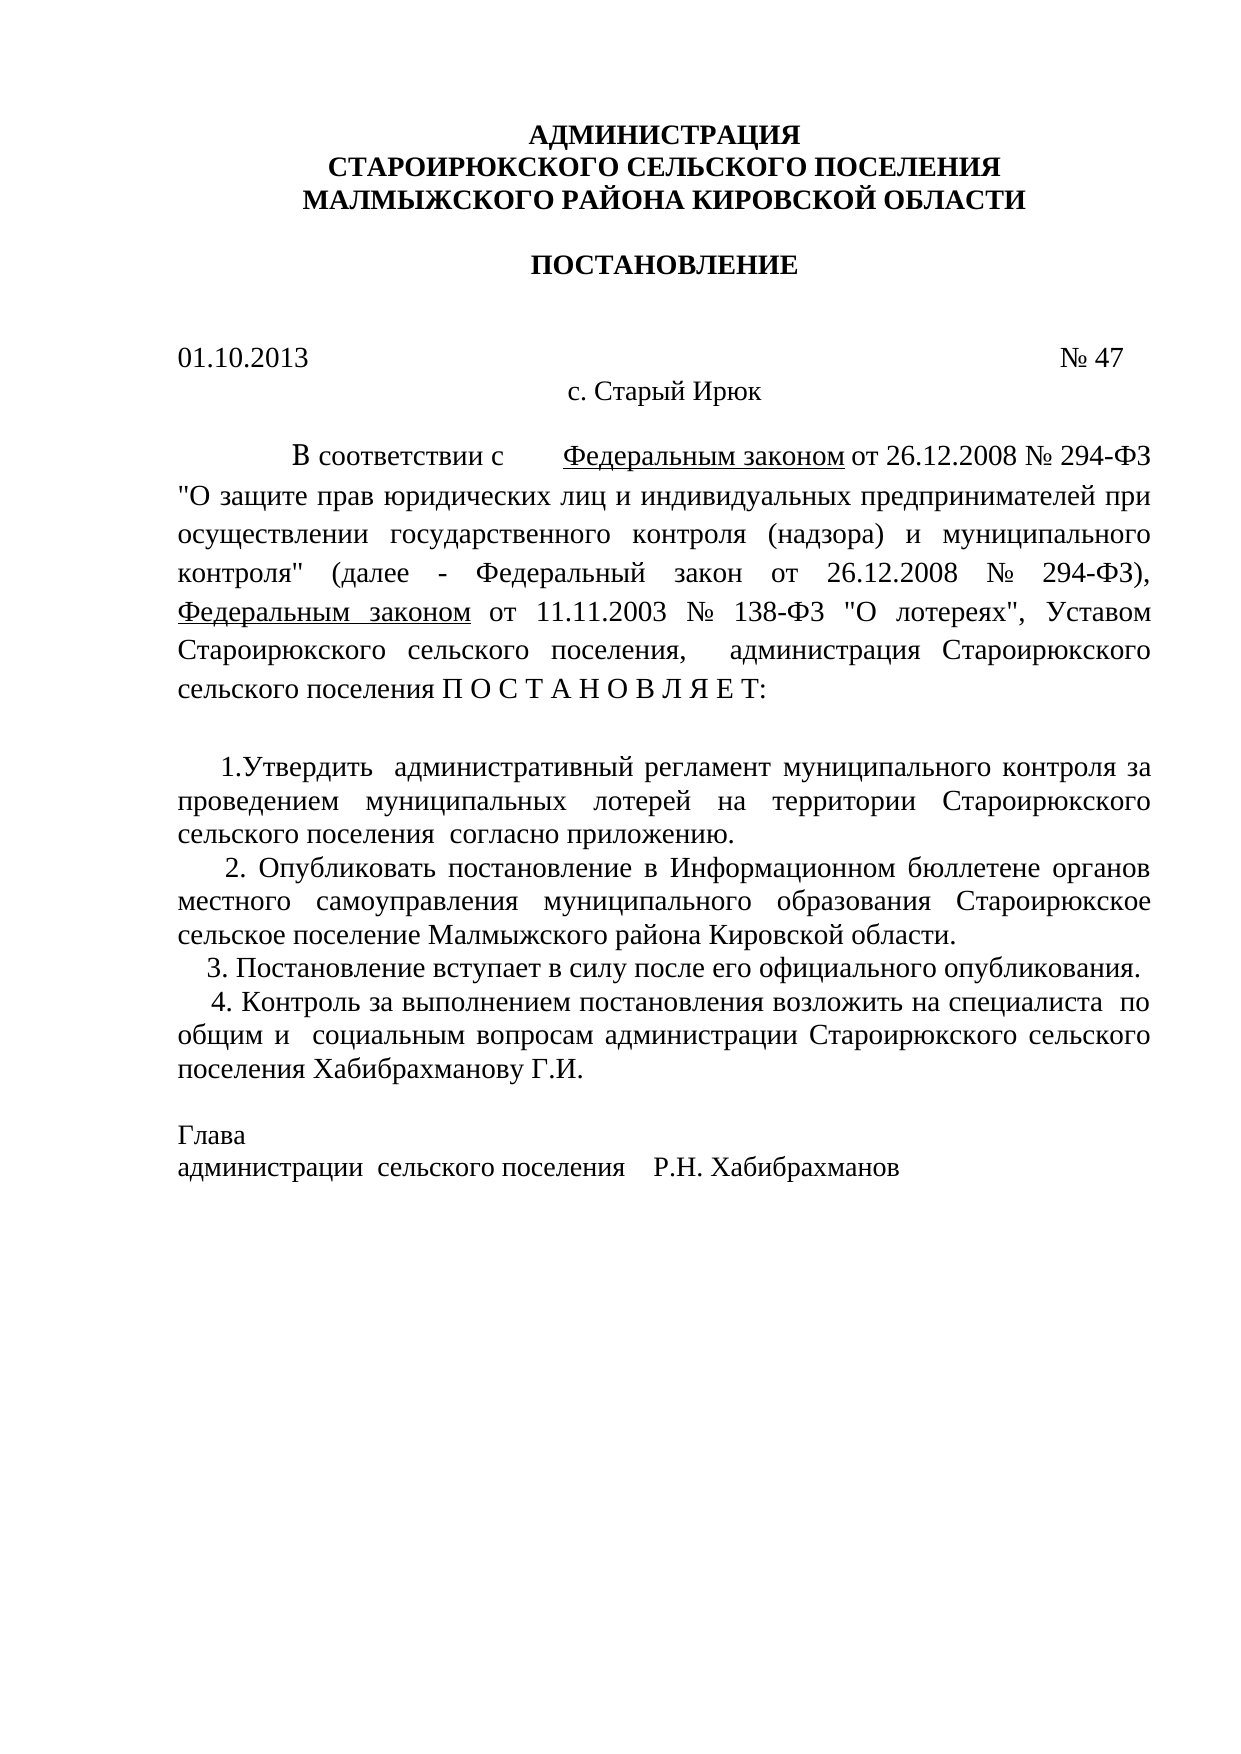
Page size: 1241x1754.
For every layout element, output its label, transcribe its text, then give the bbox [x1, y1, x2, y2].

text ПОСТАНОВЛЕНИЕ [177, 248, 1152, 280]
text 3. Постановление вступает в силу после его официального опубликования. [177, 950, 1152, 984]
text 01.10.2013 № 47 [177, 340, 1152, 374]
text Глава [177, 1118, 1152, 1150]
subtitle В соответствии с Федеральным законом от 26.12.2008 № 294-ФЗ "О защите прав юридических лиц и индивидуальных предпринимателей при осуществлении государственного контроля (надзора) и муниципального контроля" (далее - Федеральный закон от 26.12.2008 № 294-ФЗ), Федеральным законом от 11.11.2003 № 138-Ф3 "О лотереях", Уставом Староирюкского сельского поселения, администрация Староирюкского сельского поселения П О С Т А Н О В Л Я Е Т: [177, 438, 1152, 704]
text 2. Опубликовать постановление в Информационном бюллетене органов местного самоуправления муниципального образования Староирюкское сельское поселение Малмыжского района Кировской области. [177, 850, 1152, 950]
text администрации сельского поселения Р.Н. Хабибрахманов [177, 1150, 1152, 1183]
text МАЛМЫЖСКОГО РАЙОНА КИРОВСКОЙ ОБЛАСТИ [177, 183, 1152, 215]
text СТАРОИРЮКСКОГО СЕЛЬСКОГО ПОСЕЛЕНИЯ [177, 151, 1152, 183]
text с. Старый Ирюк [177, 374, 1152, 406]
text 4. Контроль за выполнением постановления возложить на специалиста по общим и социальным вопросам администрации Староирюкского сельского поселения Хабибрахманову Г.И. [177, 984, 1152, 1084]
text 1.Утвердить административный регламент муниципального контроля за проведением муниципальных лотерей на территории Староирюкского сельского поселения согласно приложению. [177, 749, 1152, 850]
text АДМИНИСТРАЦИЯ [177, 118, 1152, 151]
